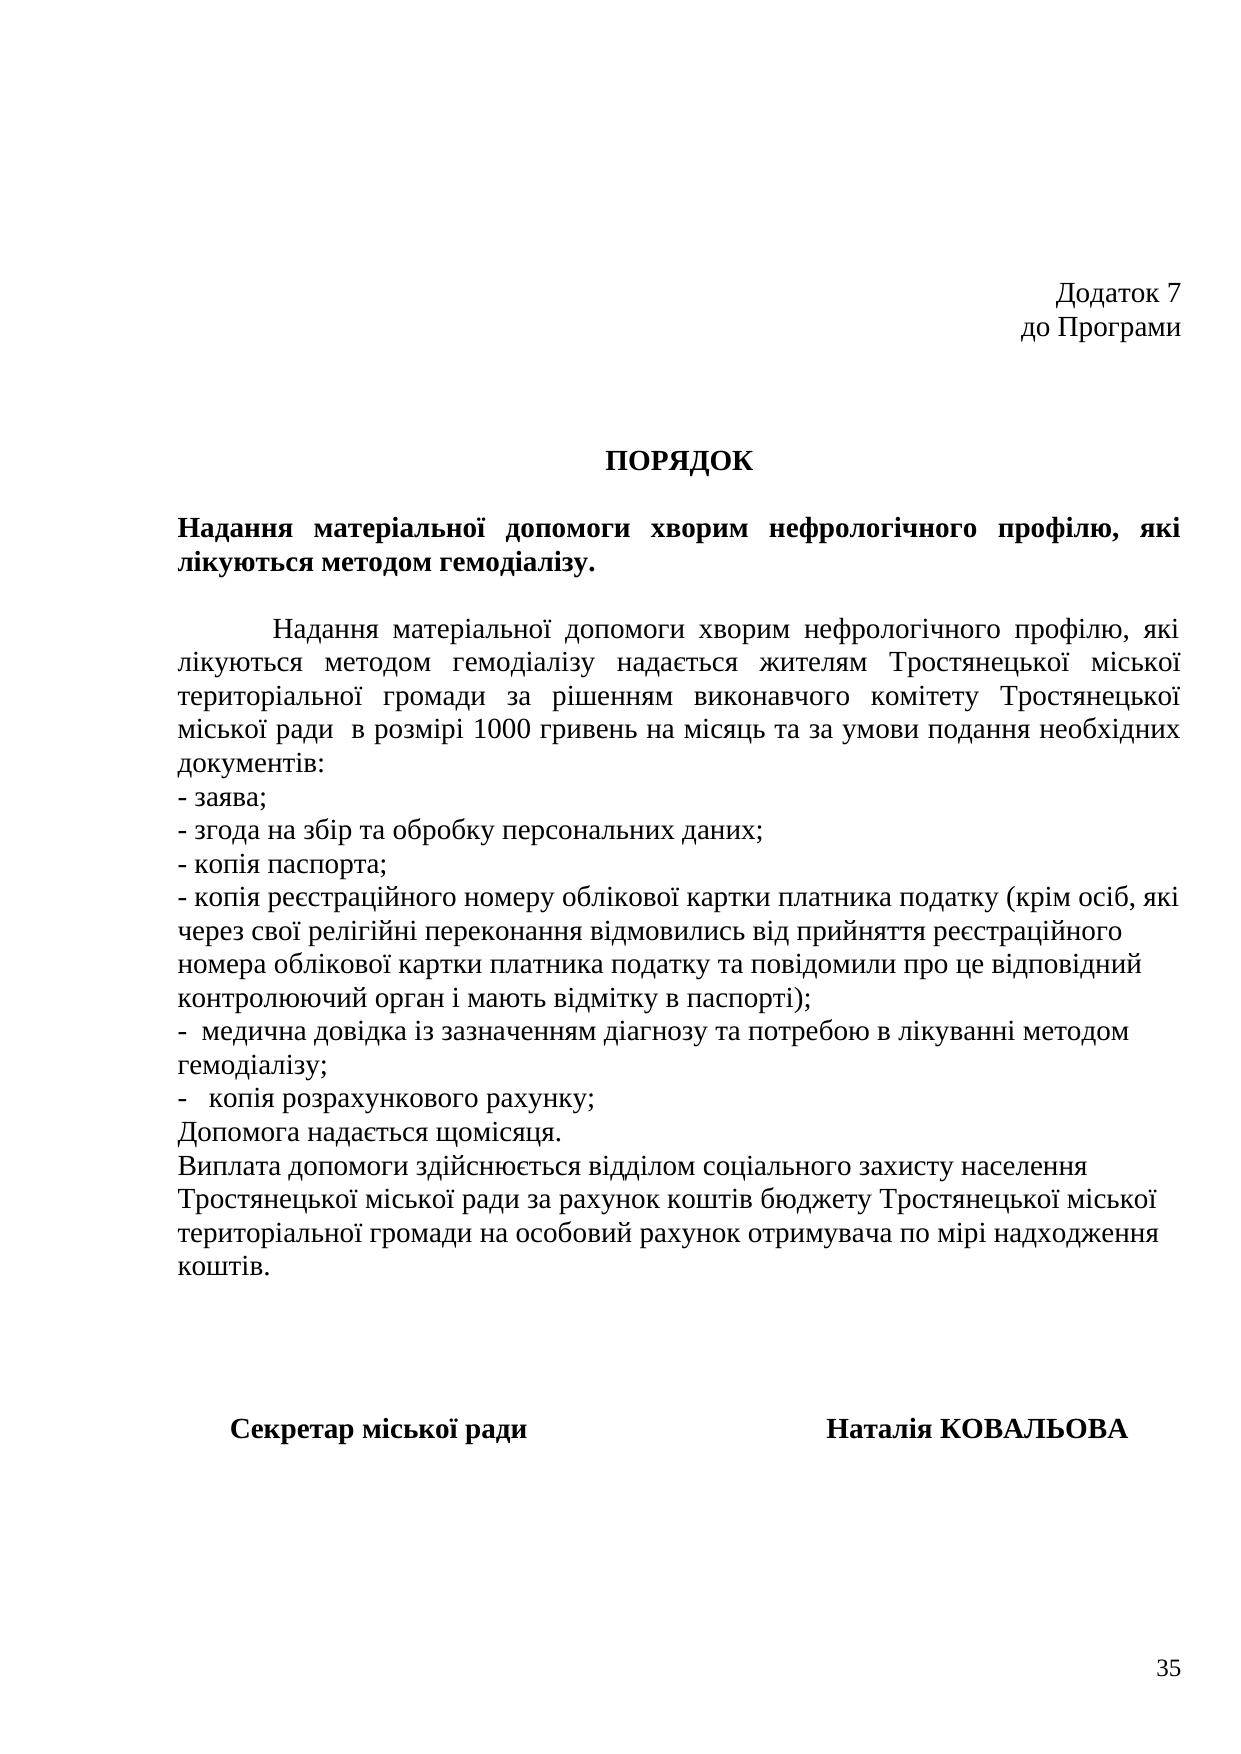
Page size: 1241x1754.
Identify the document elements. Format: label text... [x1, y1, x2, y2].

text - медична довідка із зазначенням діагнозу та потребою в лікуванні методом гемодіалізу; [177, 1013, 1181, 1081]
text Допомога надається щомісяця. Виплата допомоги здійснюється відділом соціального захисту населення Тростянецької міської ради за рахунок коштів бюджету Тростянецької міської територіальної громади на особовий рахунок отримувача по мірі надходження коштів. [177, 1114, 1181, 1282]
text - згода на збір та обробку персональних даних; [177, 812, 1181, 846]
text Секретар міської ради Наталія КОВАЛЬОВА [177, 1411, 1181, 1445]
text Додаток 7 [177, 276, 1181, 309]
text ПОРЯДОК [177, 443, 1181, 477]
text - заява; [177, 779, 1181, 812]
text Надання матеріальної допомоги хворим нефрологічного профілю, які лікуються методом гемодіалізу. [177, 510, 1181, 577]
text до Програми [177, 309, 1181, 343]
text - копія реєстраційного номеру облікової картки платника податку (крім осіб, які через свої релігійні переконання відмовились від прийняття реєстраційного номера облікової картки платника податку та повідомили про це відповідний контролюючий орган і мають відмітку в паспорті); [177, 879, 1181, 1013]
text Надання матеріальної допомоги хворим нефрологічного профілю, які лікуються методом гемодіалізу надається жителям Тростянецької міської територіальної громади за рішенням виконавчого комітету Тростянецької міської ради в розмірі 1000 гривень на місяць та за умови подання необхідних документів: [177, 611, 1181, 779]
text - копія розрахункового рахунку; [177, 1081, 1181, 1114]
text - копія паспорта; [177, 846, 1181, 879]
